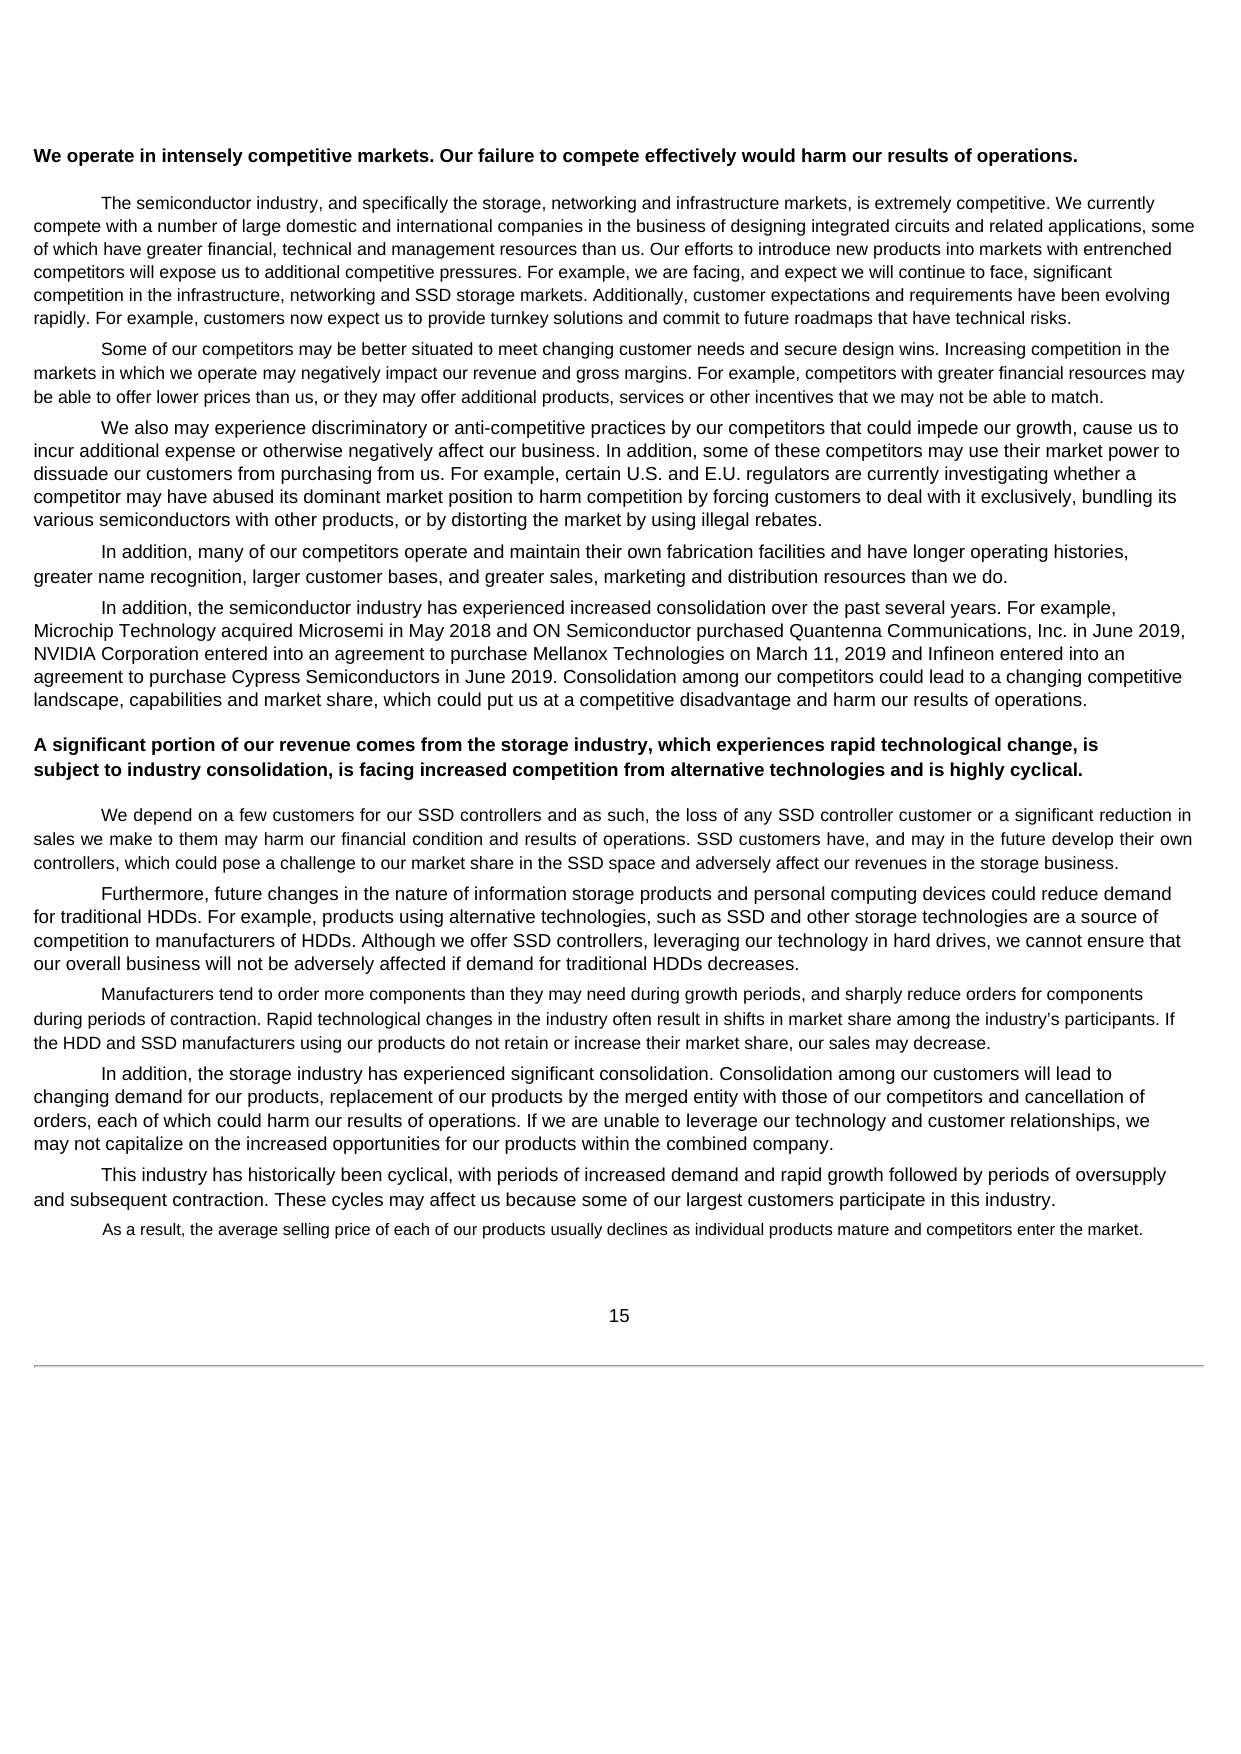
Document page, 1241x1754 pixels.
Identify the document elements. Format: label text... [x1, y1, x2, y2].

text We also may experience discriminatory or anti-competitive practices by our competitors that could impede our growth, cause us to incur additional expense or otherwise negatively affect our business. In addition, some of these competitors may use their market power to dissuade our customers from purchasing from us. For example, certain U.S. and E.U. regulators are currently investigating whether a competitor may have abused its dominant market position to harm competition by forcing customers to deal with it exclusively, bundling its various semiconductors with other products, or by distorting the market by using illegal rebates. [33, 417, 1205, 531]
text We operate in intensely competitive markets. Our failure to compete effectively would harm our results of operations. [33, 145, 1205, 166]
text We depend on a few customers for our SSD controllers and as such, the loss of any SSD controller customer or a significant reduction in sales we make to them may harm our financial condition and results of operations. SSD customers have, and may in the future develop their own controllers, which could pose a challenge to our market share in the SSD space and adversely affect our revenues in the storage business. [33, 804, 1194, 873]
text This industry has historically been cyclical, with periods of increased demand and rapid growth followed by periods of oversupply and subsequent contraction. These cycles may affect us because some of our largest customers participate in this industry. [33, 1164, 1201, 1210]
text Manufacturers tend to order more components than they may need during growth periods, and sharply reduce orders for components during periods of contraction. Rapid technological changes in the industry often result in shifts in market share among the industry’s participants. If the HDD and SSD manufacturers using our products do not retain or increase their market share, our sales may decrease. [33, 984, 1192, 1053]
text In addition, the storage industry has experienced significant consolidation. Consolidation among our customers will lead to changing demand for our products, replacement of our products by the merged entity with those of our competitors and cancellation of orders, each of which could harm our results of operations. If we are unable to leverage our technology and customer relationships, we may not capitalize on the increased opportunities for our products within the combined company. [33, 1063, 1188, 1154]
text In addition, the semiconductor industry has experienced increased consolidation over the past several years. For example, Microchip Technology acquired Microsemi in May 2018 and ON Semiconductor purchased Quantenna Communications, Inc. in June 2019, NVIDIA Corporation entered into an agreement to purchase Mellanox Technologies on March 11, 2019 and Infineon entered into an agreement to purchase Cypress Semiconductors in June 2019. Consolidation among our competitors could lead to a changing competitive landscape, capabilities and market share, which could put us at a competitive disadvantage and harm our results of operations. [33, 597, 1192, 710]
text A significant portion of our revenue comes from the storage industry, which experiences rapid technological change, is subject to industry consolidation, is facing increased competition from alternative technologies and is highly cyclical. [33, 734, 1134, 781]
text As a result, the average selling price of each of our products usually declines as individual products mature and competitors enter the market. [102, 1220, 1205, 1239]
text The semiconductor industry, and specifically the storage, networking and infrastructure markets, is extremely competitive. We currently compete with a number of large domestic and international companies in the business of designing integrated circuits and related applications, some of which have greater financial, technical and management resources than us. Our efforts to introduce new products into markets with entrenched competitors will expose us to additional competitive pressures. For example, we are facing, and expect we will continue to face, significant competition in the infrastructure, networking and SSD storage markets. Additionally, customer expectations and requirements have been evolving rapidly. For example, customers now expect us to provide turnkey solutions and commit to future roadmaps that have technical risks. [33, 193, 1199, 328]
text 15 [33, 1304, 1205, 1326]
text Some of our competitors may be better situated to meet changing customer needs and secure design wins. Increasing competition in the markets in which we operate may negatively impact our revenue and gross margins. For example, competitors with greater financial resources may be able to offer lower prices than us, or they may offer additional products, services or other incentives that we may not be able to match. [33, 338, 1203, 407]
text Furthermore, future changes in the nature of information storage products and personal computing devices could reduce demand for traditional HDDs. For example, products using alternative technologies, such as SSD and other storage technologies are a source of competition to manufacturers of HDDs. Although we offer SSD controllers, leveraging our technology in hard drives, we cannot ensure that our overall business will not be adversely affected if demand for traditional HDDs decreases. [33, 883, 1186, 974]
text In addition, many of our competitors operate and maintain their own fabrication facilities and have longer operating histories, greater name recognition, larger customer bases, and greater sales, marketing and distribution resources than we do. [33, 541, 1147, 587]
